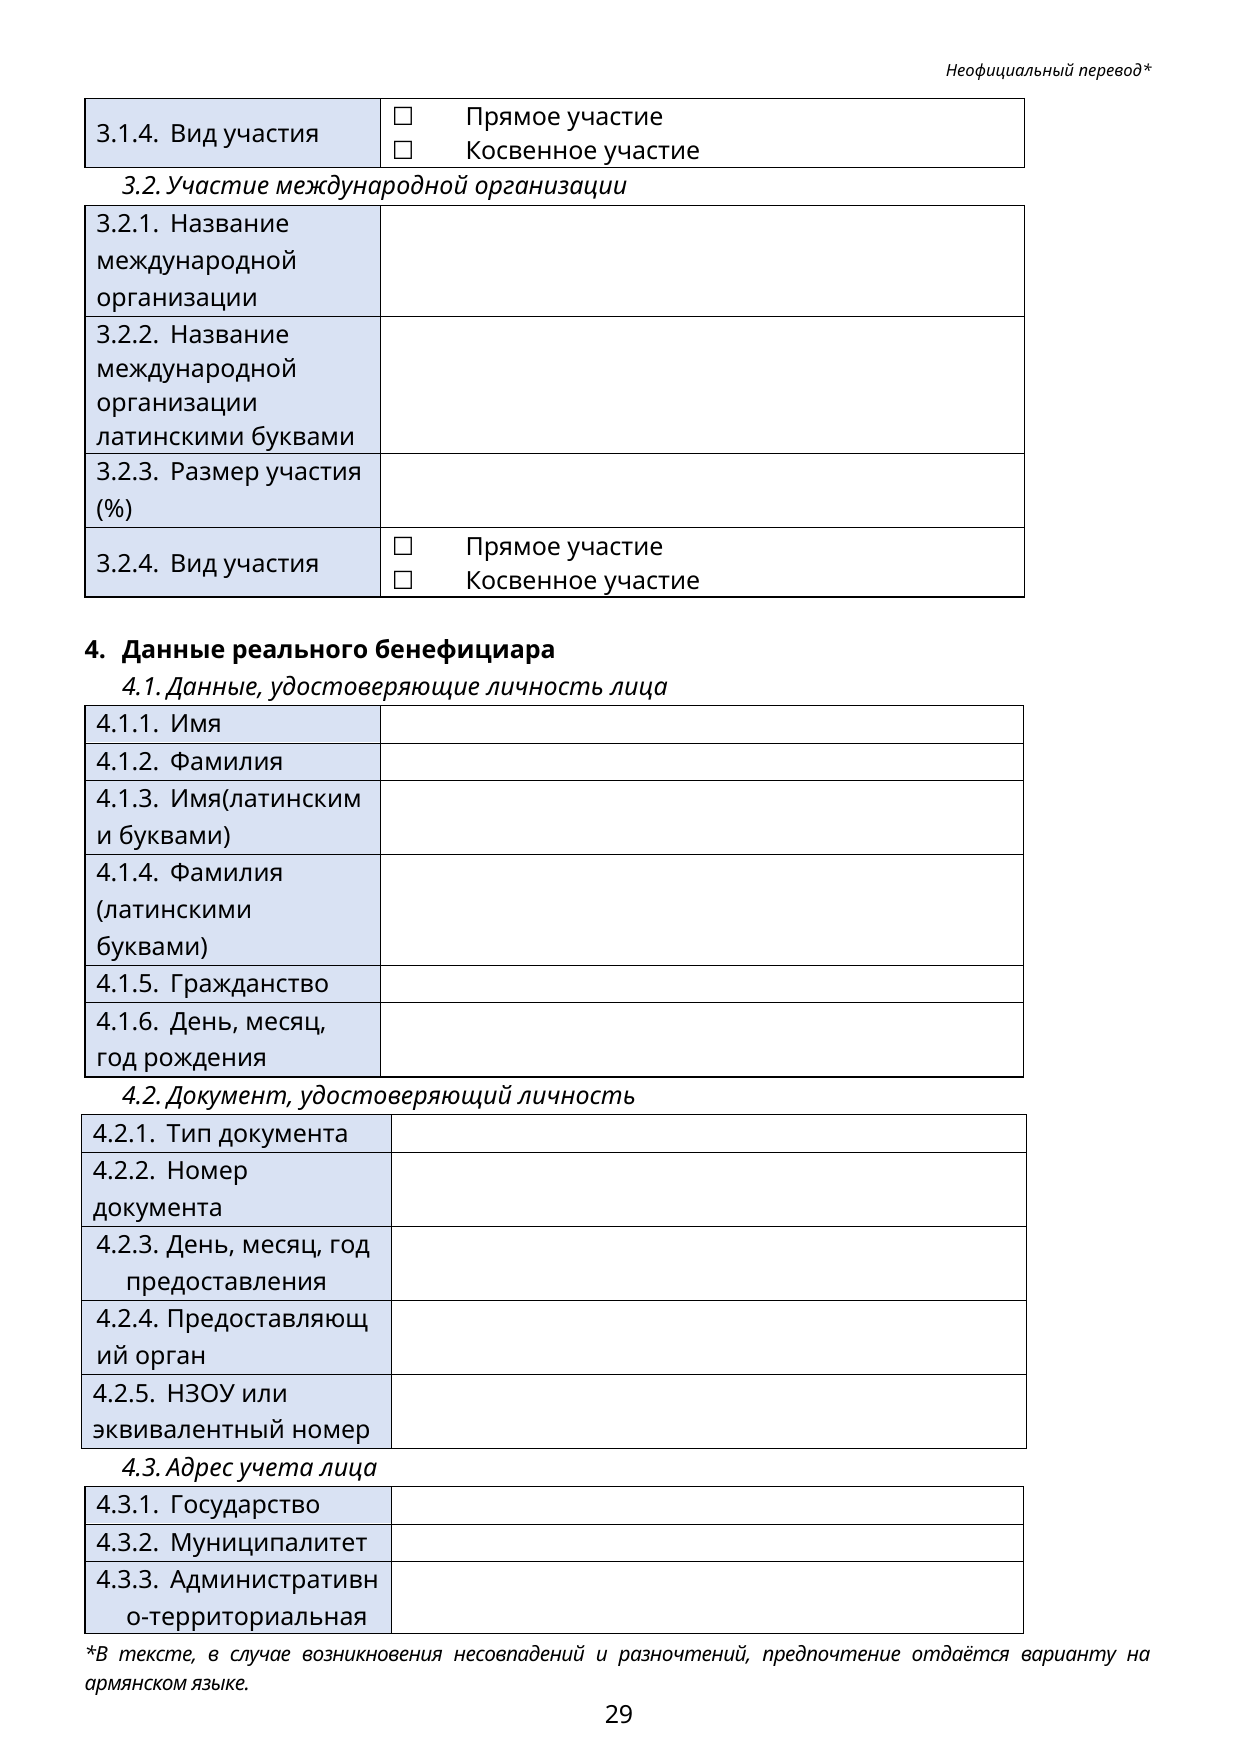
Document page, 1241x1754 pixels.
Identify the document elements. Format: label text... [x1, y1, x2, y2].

table_cell [381, 744, 1023, 780]
table_cell [392, 1153, 1026, 1226]
table_cell [392, 1525, 1023, 1561]
table_cell [381, 454, 1024, 527]
table_cell День, месяц, год предоставления [82, 1227, 391, 1300]
table_cell Гражданство [86, 966, 380, 1002]
table_cell День, месяц, год рождения [86, 1003, 380, 1076]
table_cell НЗОУ или эквивалентный номер [82, 1375, 391, 1448]
table_header Тип документа [82, 1115, 391, 1152]
table_cell Прямое участие Косвенное участие [381, 528, 1024, 596]
table_cell Название международной организации латинскими буквами [86, 317, 380, 453]
table_cell [392, 1562, 1023, 1633]
list Адрес учета лица [122, 1449, 1153, 1483]
table_cell Фамилия (латинскими буквами) [86, 855, 380, 965]
list Данные реального бенефициара [84, 631, 1153, 666]
table_cell Вид участия [86, 528, 380, 596]
table_cell [392, 1227, 1026, 1300]
table_cell Имя(латинскими буквами) [86, 781, 380, 854]
table_header [392, 1487, 1023, 1523]
table_cell [381, 966, 1023, 1002]
list Документ, удостоверяющий личность [122, 1077, 1153, 1112]
table_header [381, 706, 1023, 742]
table_cell [392, 1375, 1026, 1448]
table_cell Вид участия [86, 99, 380, 167]
table_header [392, 1115, 1026, 1152]
table_cell [392, 1301, 1026, 1374]
table_cell [381, 1003, 1023, 1076]
table_cell Размер участия (%) [86, 454, 380, 527]
table_cell Прямое участие Косвенное участие [381, 99, 1024, 167]
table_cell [86, 1562, 391, 1633]
table_cell [381, 781, 1023, 854]
table_header [381, 206, 1024, 316]
table_cell Фамилия [86, 744, 380, 780]
list Участие международной организации [122, 168, 1153, 202]
table_header Государство [86, 1487, 391, 1523]
list Данные, удостоверяющие личность лица [122, 668, 1153, 702]
table_cell [381, 317, 1024, 453]
table_header Название международной организации [86, 206, 380, 316]
table_header Имя [86, 706, 380, 742]
table_cell Номер документа [82, 1153, 391, 1226]
table_cell [381, 855, 1023, 965]
table_cell Муниципалитет [86, 1525, 391, 1561]
table_cell Предоставляющий орган [82, 1301, 391, 1374]
